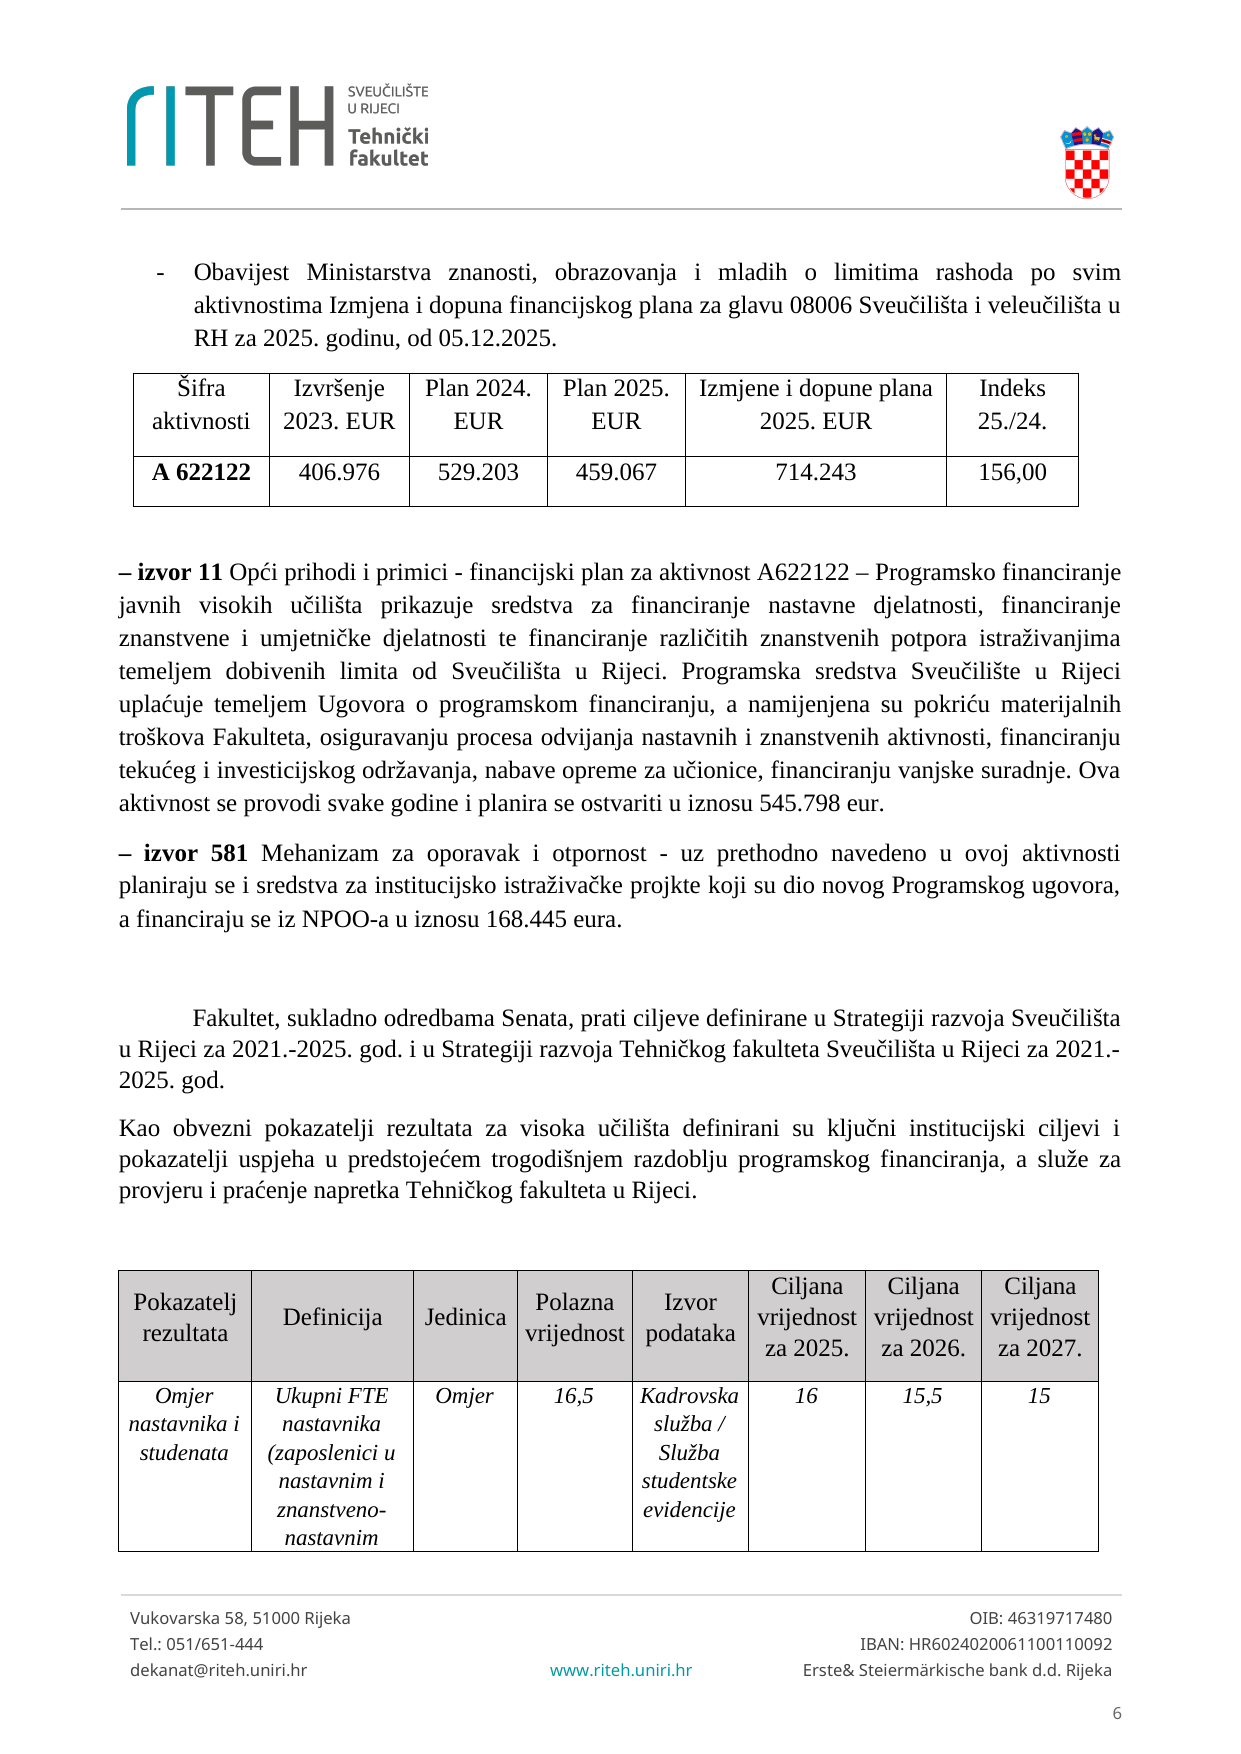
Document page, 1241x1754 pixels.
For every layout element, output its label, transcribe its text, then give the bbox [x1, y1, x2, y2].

table_cell A 622122 [134, 457, 269, 506]
table_cell 15 [982, 1382, 1098, 1551]
table_header Pokazatelj rezultata [119, 1271, 251, 1381]
table_cell 529.203 [410, 457, 547, 506]
table_header Ciljana vrijednost za 2026. [866, 1271, 981, 1381]
text Kao obvezni pokazatelji rezultata za visoka učilišta definirani su ključni institucijski ciljevi i pokazatelji uspjeha u predstojećem trogodišnjem razdoblju programskog financiranja, a služe za provjeru i praćenje napretka Tehničkog fakulteta u Rijeci. [118, 1113, 1122, 1204]
table_header Plan 2024. EUR [410, 374, 547, 456]
table_header Izvršenje 2023. EUR [270, 374, 409, 456]
table_cell 15,5 [866, 1382, 981, 1551]
table_header Šifra aktivnosti [134, 374, 269, 456]
list Obavijest Ministarstva znanosti, obrazovanja i mladih o limitima rashoda po svim aktivnostima Izmjena i dopuna financijskog plana za glavu 08006 Sveučilišta i veleučilišta u RH za 2025. godinu, od 05.12.2025. [156, 257, 1122, 351]
text – izvor 581 Mehanizam za oporavak i otpornost - uz prethodno navedeno u ovoj aktivnosti planiraju se i sredstva za institucijsko istraživačke projkte koji su dio novog Programskog ugovora, a financiraju se iz NPOO-a u iznosu 168.445 eura. [118, 838, 1122, 932]
table_header Indeks 25./24. [947, 374, 1078, 456]
table_cell 714.243 [686, 457, 946, 506]
table_header Definicija [252, 1271, 413, 1381]
table_cell 156,00 [947, 457, 1078, 506]
table_cell Omjer [414, 1382, 517, 1551]
table_header Plan 2025. EUR [548, 374, 685, 456]
table_cell Omjer nastavnika i studenata [119, 1382, 251, 1551]
table_cell 16 [749, 1382, 865, 1551]
picture [127, 83, 428, 166]
table_header Izvor podataka [633, 1271, 748, 1381]
table_header Polazna vrijednost [518, 1271, 632, 1381]
text Fakultet, sukladno odredbama Senata, prati ciljeve definirane u Strategiji razvoja Sveučilišta u Rijeci za 2021.-2025. god. i u Strategiji razvoja Tehničkog fakulteta Sveučilišta u Rijeci za 2021.-2025. god. [118, 1003, 1122, 1094]
table_header Ciljana vrijednost za 2025. [749, 1271, 865, 1381]
table_cell 459.067 [548, 457, 685, 506]
text – izvor 11 Opći prihodi i primici - financijski plan za aktivnost A622122 – Programsko financiranje javnih visokih učilišta prikazuje sredstva za financiranje nastavne djelatnosti, financiranje znanstvene i umjetničke djelatnosti te financiranje različitih znanstvenih potpora istraživanjima temeljem dobivenih limita od Sveučilišta u Rijeci. Programska sredstva Sveučilište u Rijeci uplaćuje temeljem Ugovora o programskom financiranju, a namijenjena su pokriću materijalnih troškova Fakulteta, osiguravanju procesa odvijanja nastavnih i znanstvenih aktivnosti, financiranju tekućeg i investicijskog održavanja, nabave opreme za učionice, financiranju vanjske suradnje. Ova aktivnost se provodi svake godine i planira se ostvariti u iznosu 545.798 eur. [118, 557, 1122, 817]
table_cell Kadrovska služba / Služba studentske evidencije [633, 1382, 748, 1551]
picture [1060, 126, 1114, 199]
table_header Ciljana vrijednost za 2027. [982, 1271, 1098, 1381]
table_cell 406.976 [270, 457, 409, 506]
table_header Izmjene i dopune plana 2025. EUR [686, 374, 946, 456]
table_cell Ukupni FTE nastavnika (zaposlenici u nastavnim i znanstveno-nastavnim zvanjima) naspram broja studenata upisanih na sve studije (sve razine) [252, 1382, 413, 1551]
table_header Jedinica [414, 1271, 517, 1381]
table_cell 16,5 [518, 1382, 632, 1551]
